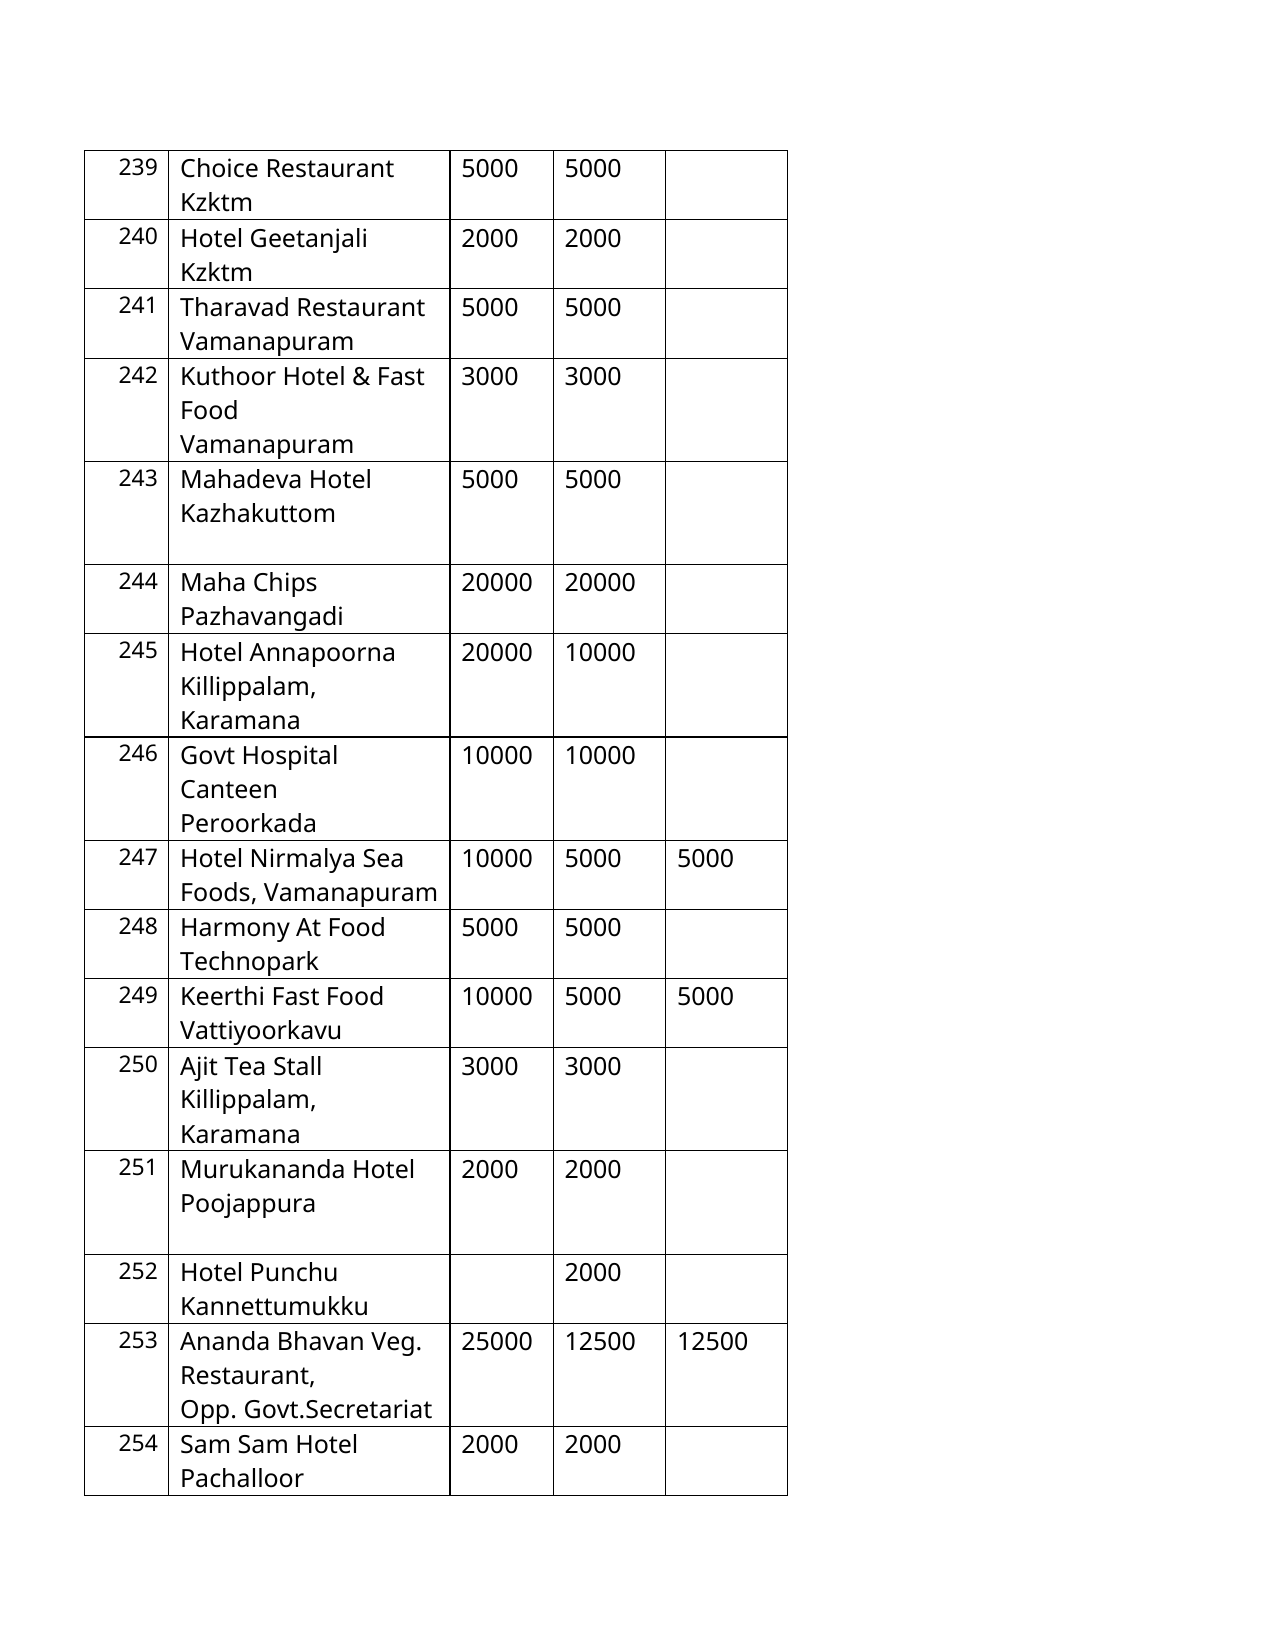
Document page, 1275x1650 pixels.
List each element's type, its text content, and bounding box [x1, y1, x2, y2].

table_cell Hotel Annapoorna Killippalam, Karamana [169, 634, 449, 736]
table_cell 10000 [451, 841, 553, 909]
table_cell 25000 [451, 1324, 553, 1426]
table_cell 245 [85, 634, 168, 736]
table_cell 12500 [666, 1324, 787, 1426]
table_cell 3000 [554, 359, 665, 461]
table_cell 243 [85, 462, 168, 564]
table_cell 254 [85, 1427, 168, 1495]
table_cell Ananda Bhavan Veg. Restaurant, Opp. Govt.Secretariat [169, 1324, 449, 1426]
table_cell 5000 [554, 979, 665, 1047]
table_cell 242 [85, 359, 168, 461]
table_cell [666, 910, 787, 978]
table_cell 3000 [451, 1048, 553, 1150]
table_cell Mahadeva Hotel Kazhakuttom [169, 462, 449, 564]
table_cell [666, 1427, 787, 1495]
table_cell Hotel Geetanjali Kzktm [169, 220, 449, 288]
table_cell Hotel Punchu Kannettumukku [169, 1255, 449, 1323]
table_cell 5000 [554, 289, 665, 357]
table_cell 2000 [554, 1255, 665, 1323]
table_cell 12500 [554, 1324, 665, 1426]
table_cell 249 [85, 979, 168, 1047]
table_cell 5000 [666, 979, 787, 1047]
table_cell 10000 [554, 738, 665, 839]
table_cell 5000 [554, 841, 665, 909]
table_cell Harmony At Food Technopark [169, 910, 449, 978]
table_cell 5000 [554, 462, 665, 564]
table_cell 20000 [451, 634, 553, 736]
table_cell 10000 [451, 738, 553, 839]
table_cell 241 [85, 289, 168, 357]
table_cell [666, 634, 787, 736]
table_cell 5000 [451, 289, 553, 357]
table_cell 247 [85, 841, 168, 909]
table_cell 5000 [451, 151, 553, 219]
table_cell Maha Chips Pazhavangadi [169, 565, 449, 633]
table_cell [666, 289, 787, 357]
table_cell 5000 [554, 151, 665, 219]
table_cell 3000 [554, 1048, 665, 1150]
table_cell Ajit Tea Stall Killippalam, Karamana [169, 1048, 449, 1150]
table_cell 251 [85, 1151, 168, 1253]
table_cell 248 [85, 910, 168, 978]
table_cell [451, 1255, 553, 1323]
table_cell Tharavad Restaurant Vamanapuram [169, 289, 449, 357]
table_cell [666, 738, 787, 839]
table_cell 240 [85, 220, 168, 288]
table_cell 2000 [451, 1427, 553, 1495]
table_cell [666, 151, 787, 219]
table_cell 5000 [451, 462, 553, 564]
table_cell Keerthi Fast Food Vattiyoorkavu [169, 979, 449, 1047]
table_cell Murukananda Hotel Poojappura [169, 1151, 449, 1253]
table_cell Kuthoor Hotel & Fast Food Vamanapuram [169, 359, 449, 461]
table_cell 250 [85, 1048, 168, 1150]
table_cell [666, 1255, 787, 1323]
table_cell [666, 1048, 787, 1150]
table_cell 252 [85, 1255, 168, 1323]
table_cell Sam Sam Hotel Pachalloor [169, 1427, 449, 1495]
table_cell 10000 [451, 979, 553, 1047]
table_cell 253 [85, 1324, 168, 1426]
table_cell 2000 [451, 1151, 553, 1253]
table_cell Govt Hospital Canteen Peroorkada [169, 738, 449, 839]
table_cell 5000 [451, 910, 553, 978]
table_cell 2000 [554, 1151, 665, 1253]
table_cell Hotel Nirmalya Sea Foods, Vamanapuram [169, 841, 449, 909]
table_cell 2000 [451, 220, 553, 288]
table_cell 2000 [554, 1427, 665, 1495]
table_cell 10000 [554, 634, 665, 736]
table_cell [666, 462, 787, 564]
table_cell Choice Restaurant Kzktm [169, 151, 449, 219]
table_cell 246 [85, 738, 168, 839]
table_cell 2000 [554, 220, 665, 288]
table_cell [666, 220, 787, 288]
table_cell 5000 [666, 841, 787, 909]
table_cell [666, 1151, 787, 1253]
table_cell 5000 [554, 910, 665, 978]
table_cell 244 [85, 565, 168, 633]
table_cell [666, 565, 787, 633]
table_cell 3000 [451, 359, 553, 461]
table_cell 20000 [451, 565, 553, 633]
table_cell 20000 [554, 565, 665, 633]
table_cell 239 [85, 151, 168, 219]
table_cell [666, 359, 787, 461]
